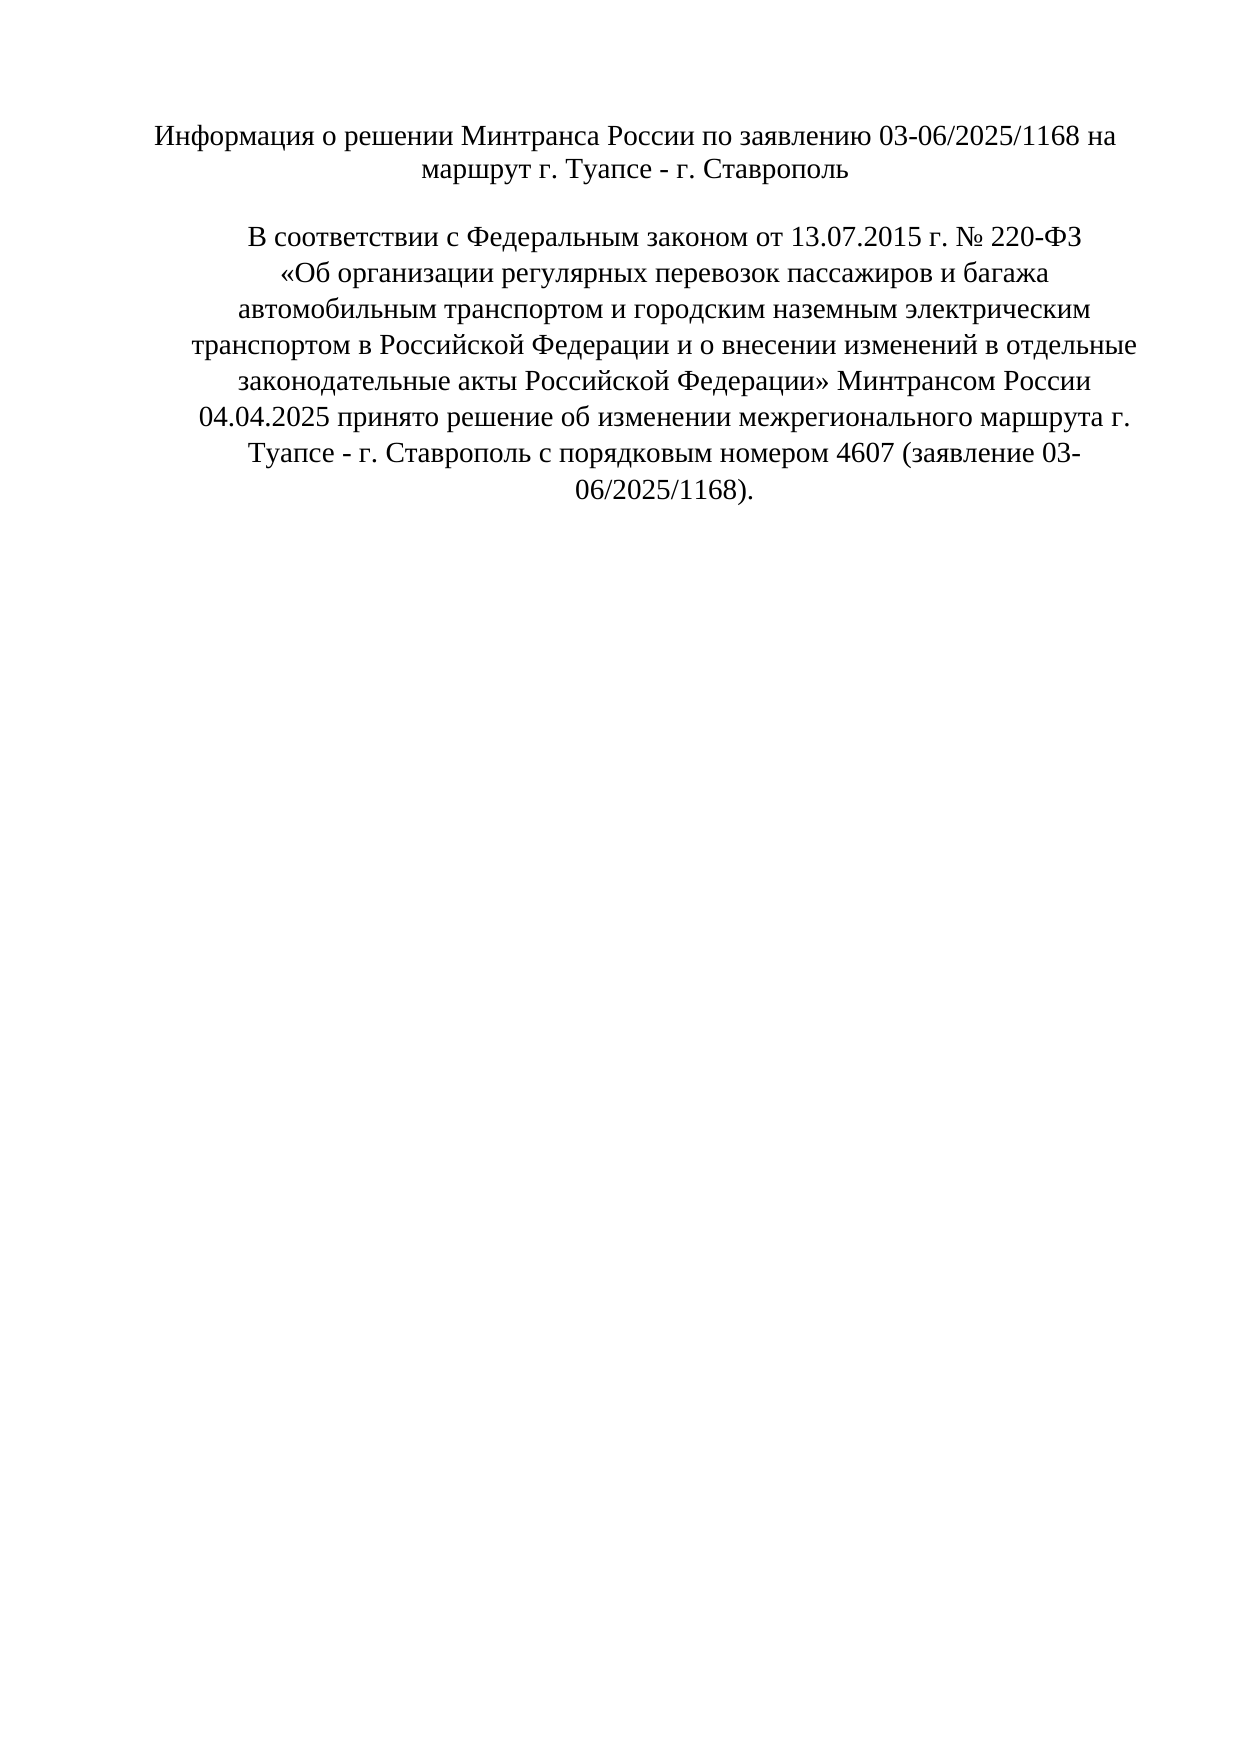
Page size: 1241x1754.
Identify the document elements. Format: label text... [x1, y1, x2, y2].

text Информация о решении Минтранса России по заявлению 03-06/2025/1168 на маршрут г. Туапсе - г. Ставрополь [118, 118, 1152, 185]
text В соответствии с Федеральным законом от 13.07.2015 г. № 220-ФЗ «Об организации регулярных перевозок пассажиров и багажа автомобильным транспортом и городским наземным электрическим транспортом в Российской Федерации и о внесении изменений в отдельные законодательные акты Российской Федерации» Минтрансом России 04.04.2025 принято решение об изменении межрегионального маршрута г. Туапсе - г. Ставрополь с порядковым номером 4607 (заявление 03-06/2025/1168). [177, 219, 1152, 505]
